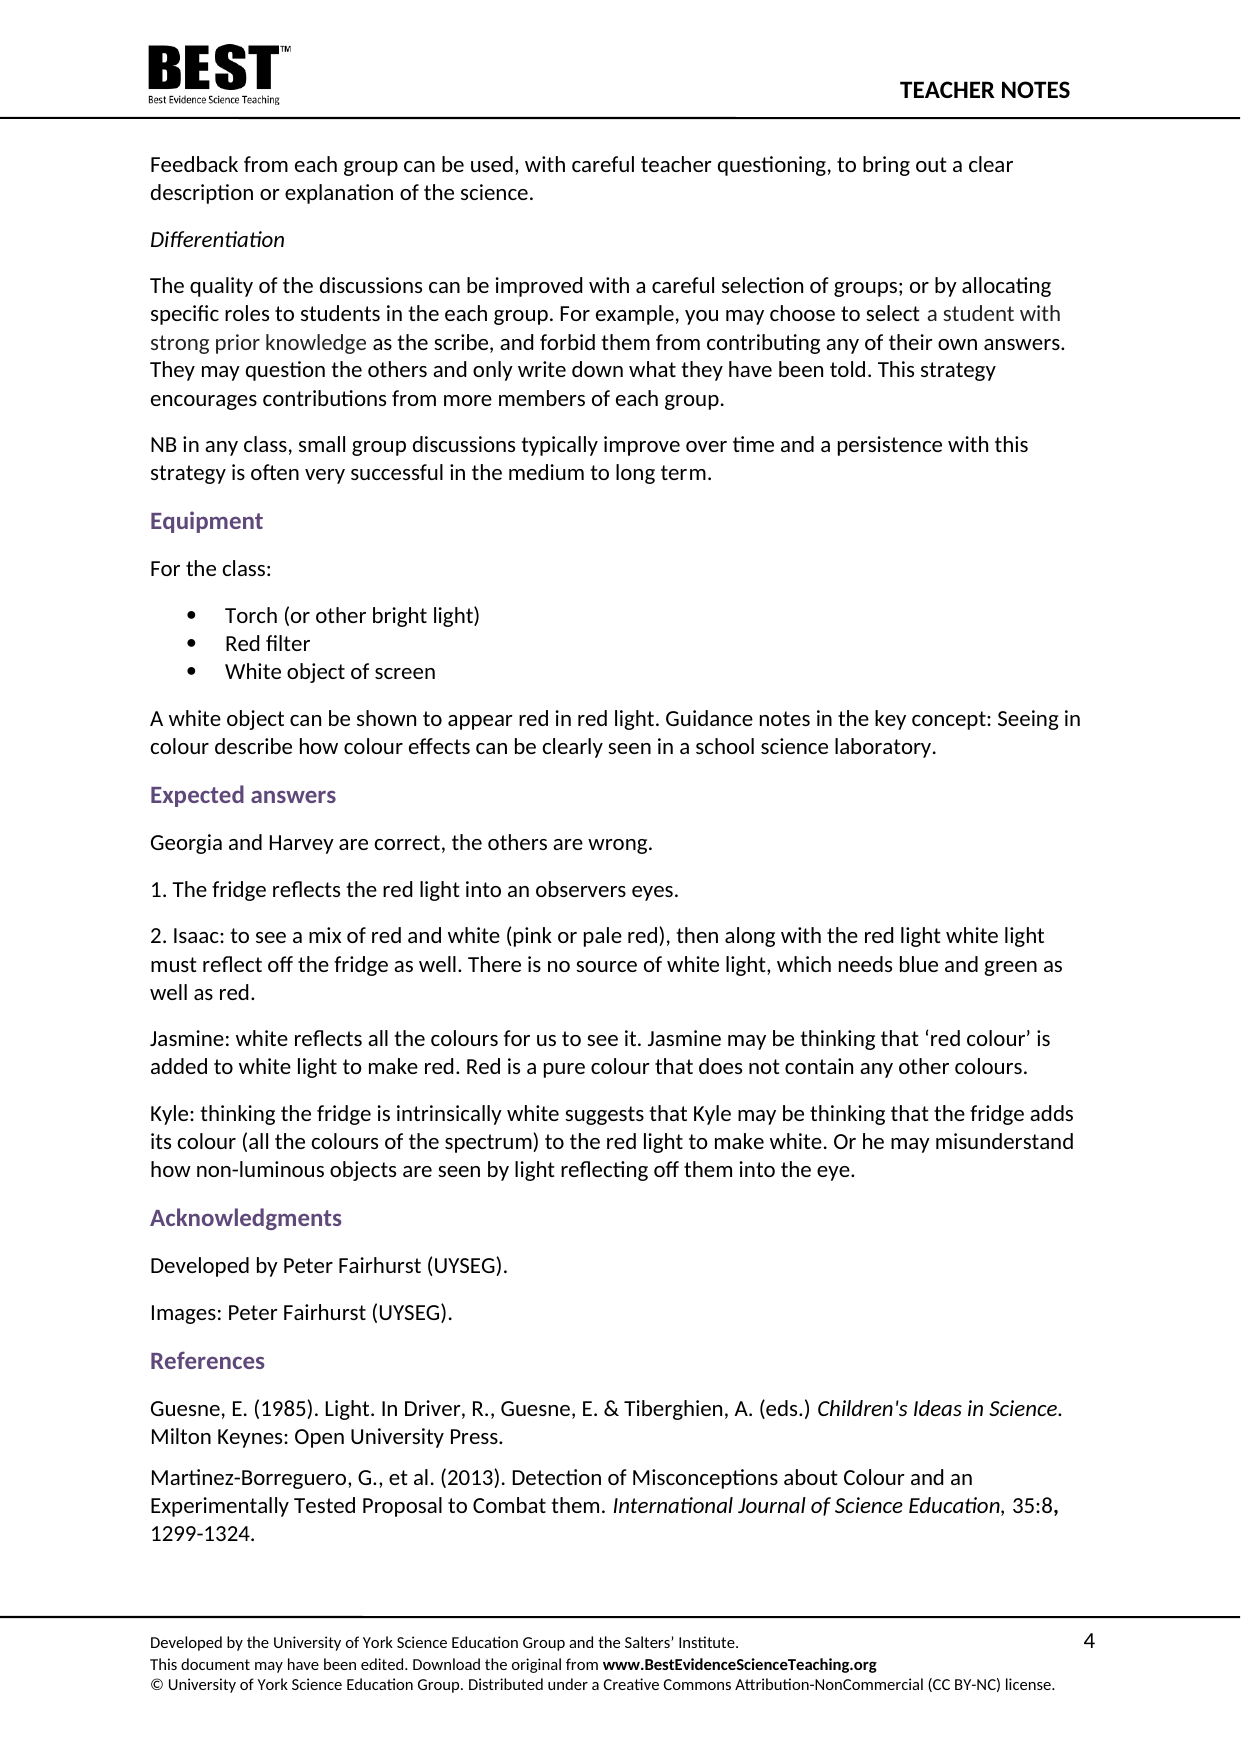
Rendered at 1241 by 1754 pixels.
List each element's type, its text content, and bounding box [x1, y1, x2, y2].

list Torch (or other bright light) [187, 601, 1090, 629]
text 1. The fridge reflects the red light into an observers eyes. [150, 875, 1090, 903]
text A white object can be shown to appear red in red light. Guidance notes in the key concept: Seeing in colour describe how colour effects can be clearly seen in a school science laboratory. [150, 704, 1090, 760]
text The quality of the discussions can be improved with a careful selection of groups; or by allocating specific roles to students in the each group. For example, you may choose to select a student with strong prior knowledge as the scribe, and forbid them from contributing any of their own answers. They may question the others and only write down what they have been told. This strategy encourages contributions from more members of each group. [150, 272, 1090, 412]
text Martinez-Borreguero, G., et al. (2013). Detection of Misconceptions about Colour and an Experimentally Tested Proposal to Combat them. International Journal of Science Education, 35:8, 1299-1324. [150, 1463, 1090, 1547]
text Developed by Peter Fairhurst (UYSEG). [150, 1251, 1090, 1279]
picture [148, 44, 291, 105]
text Guesne, E. (1985). Light. In Driver, R., Guesne, E. & Tiberghien, A. (eds.) Children's Ideas in Science. Milton Keynes: Open University Press. [150, 1394, 1090, 1450]
text For the class: [150, 554, 1090, 582]
text NB in any class, small group discussions typically improve over time and a persistence with this strategy is often very successful in the medium to long term. [150, 430, 1090, 486]
text Acknowledgments [150, 1202, 1090, 1233]
text Jasmine: white reflects all the colours for us to see it. Jasmine may be thinking that ‘red colour’ is added to white light to make red. Red is a pure colour that does not contain any other colours. [150, 1024, 1090, 1081]
text Feedback from each group can be used, with careful teacher questioning, to bring out a clear description or explanation of the science. [150, 150, 1090, 206]
text 2. Isaac: to see a mix of red and white (pink or pale red), then along with the red light white light must reflect off the fridge as well. There is no source of white light, which needs blue and green as well as red. [150, 922, 1090, 1006]
text Images: Peter Fairhurst (UYSEG). [150, 1298, 1090, 1326]
text Differentiation [150, 225, 1090, 253]
list Red filter [187, 629, 1090, 657]
text Expected answers [150, 779, 1090, 809]
text References [150, 1345, 1090, 1375]
list White object of screen [187, 657, 1090, 685]
text Equipment [150, 505, 1090, 536]
text Georgia and Harvey are correct, the others are wrong. [150, 828, 1090, 856]
text Kyle: thinking the fridge is intrinsically white suggests that Kyle may be thinking that the fridge adds its colour (all the colours of the spectrum) to the red light to make white. Or he may misunderstand how non-luminous objects are seen by light reflecting off them into the eye. [150, 1099, 1090, 1183]
